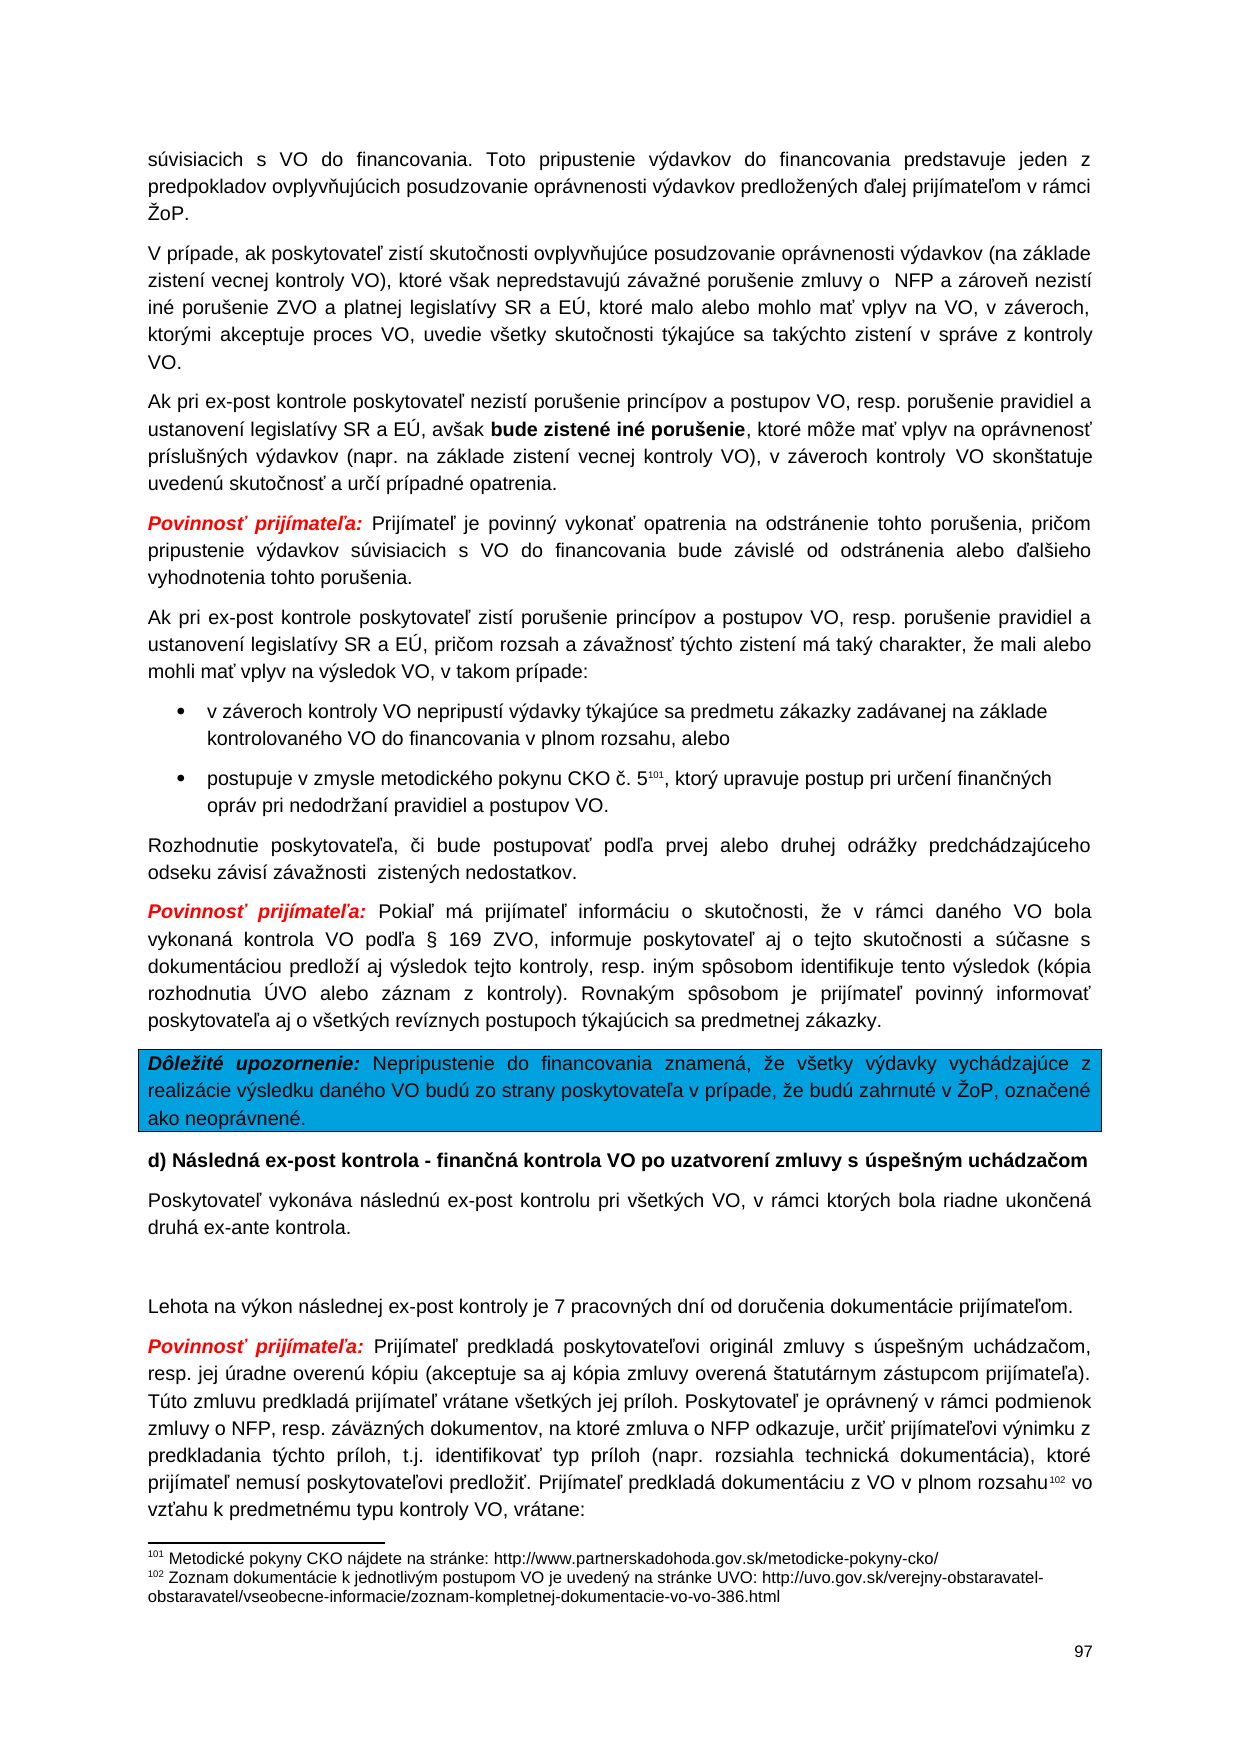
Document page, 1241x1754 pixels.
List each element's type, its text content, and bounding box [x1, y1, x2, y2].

text Lehota na výkon následnej ex-post kontroly je 7 pracovných dní od doručenia dokumentácie prijímateľom. [148, 1295, 1092, 1318]
text Ak pri ex-post kontrole poskytovateľ nezistí porušenie princípov a postupov VO, resp. porušenie pravidiel a ustanovení legislatívy SR a EÚ, avšak bude zistené iné porušenie, ktoré môže mať vplyv na oprávnenosť príslušných výdavkov (napr. na základe zistení vecnej kontroly VO), v záveroch kontroly VO skonštatuje uvedenú skutočnosť a určí prípadné opatrenia. [148, 390, 1092, 494]
text postupuje v zmysle metodického pokynu CKO č. 5, ktorý upravuje postup pri určení finančných opráv pri nedodržaní pravidiel a postupov VO. [177, 767, 1092, 817]
text d) Následná ex-post kontrola - finančná kontrola VO po uzatvorení zmluvy s úspešným uchádzačom [148, 1149, 1092, 1172]
text Dôležité upozornenie: Nepripustenie do financovania znamená, že všetky výdavky vychádzajúce z realizácie výsledku daného VO budú zo strany poskytovateľa v prípade, že budú zahrnuté v ŽoP, označené ako neoprávnené. [139, 1050, 1101, 1131]
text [148, 148, 1092, 225]
text V prípade, ak poskytovateľ zistí skutočnosti ovplyvňujúce posudzovanie oprávnenosti výdavkov (na základe zistení vecnej kontroly VO), ktoré však nepredstavujú závažné porušenie zmluvy o NFP a zároveň nezistí iné porušenie ZVO a platnej legislatívy SR a EÚ, ktoré malo alebo mohlo mať vplyv na VO, v záveroch, ktorými akceptuje proces VO, uvedie všetky skutočnosti týkajúce sa takýchto zistení v správe z kontroly VO. [148, 242, 1092, 373]
text Poskytovateľ vykonáva následnú ex-post kontrolu pri všetkých VO, v rámci ktorých bola riadne ukončená druhá ex-ante kontrola. [148, 1189, 1092, 1239]
text Povinnosť prijímateľa: Pokiaľ má prijímateľ informáciu o skutočnosti, že v rámci daného VO bola vykonaná kontrola VO podľa § 169 ZVO, informuje poskytovateľ aj o tejto skutočnosti a súčasne s dokumentáciou predloží aj výsledok tejto kontroly, resp. iným spôsobom identifikuje tento výsledok (kópia rozhodnutia ÚVO alebo záznam z kontroly). Rovnakým spôsobom je prijímateľ povinný informovať poskytovateľa aj o všetkých revíznych postupoch týkajúcich sa predmetnej zákazky. [148, 900, 1092, 1032]
text v záveroch kontroly VO nepripustí výdavky týkajúce sa predmetu zákazky zadávanej na základe kontrolovaného VO do financovania v plnom rozsahu, alebo [177, 699, 1092, 749]
text Ak pri ex-post kontrole poskytovateľ zistí porušenie princípov a postupov VO, resp. porušenie pravidiel a ustanovení legislatívy SR a EÚ, pričom rozsah a závažnosť týchto zistení má taký charakter, že mali alebo mohli mať vplyv na výsledok VO, v takom prípade: [148, 606, 1092, 683]
text Rozhodnutie poskytovateľa, či bude postupovať podľa prvej alebo druhej odrážky predchádzajúceho odseku závisí závažnosti zistených nedostatkov. [148, 833, 1092, 883]
text Povinnosť prijímateľa: Prijímateľ predkladá poskytovateľovi originál zmluvy s úspešným uchádzačom, resp. jej úradne overenú kópiu (akceptuje sa aj kópia zmluvy overená štatutárnym zástupcom prijímateľa). Túto zmluvu predkladá prijímateľ vrátane všetkých jej príloh. Poskytovateľ je oprávnený v rámci podmienok zmluvy o NFP, resp. záväzných dokumentov, na ktoré zmluva o NFP odkazuje, určiť prijímateľovi výnimku z predkladania týchto príloh, t.j. identifikovať typ príloh (napr. rozsiahla technická dokumentácia), ktoré prijímateľ nemusí poskytovateľovi predložiť. Prijímateľ predkladá dokumentáciu z VO v plnom rozsahu vo vzťahu k predmetnému typu kontroly VO, vrátane: [148, 1335, 1092, 1521]
text Povinnosť prijímateľa: Prijímateľ je povinný vykonať opatrenia na odstránenie tohto porušenia, pričom pripustenie výdavkov súvisiacich s VO do financovania bude závislé od odstránenia alebo ďalšieho vyhodnotenia tohto porušenia. [148, 511, 1092, 588]
